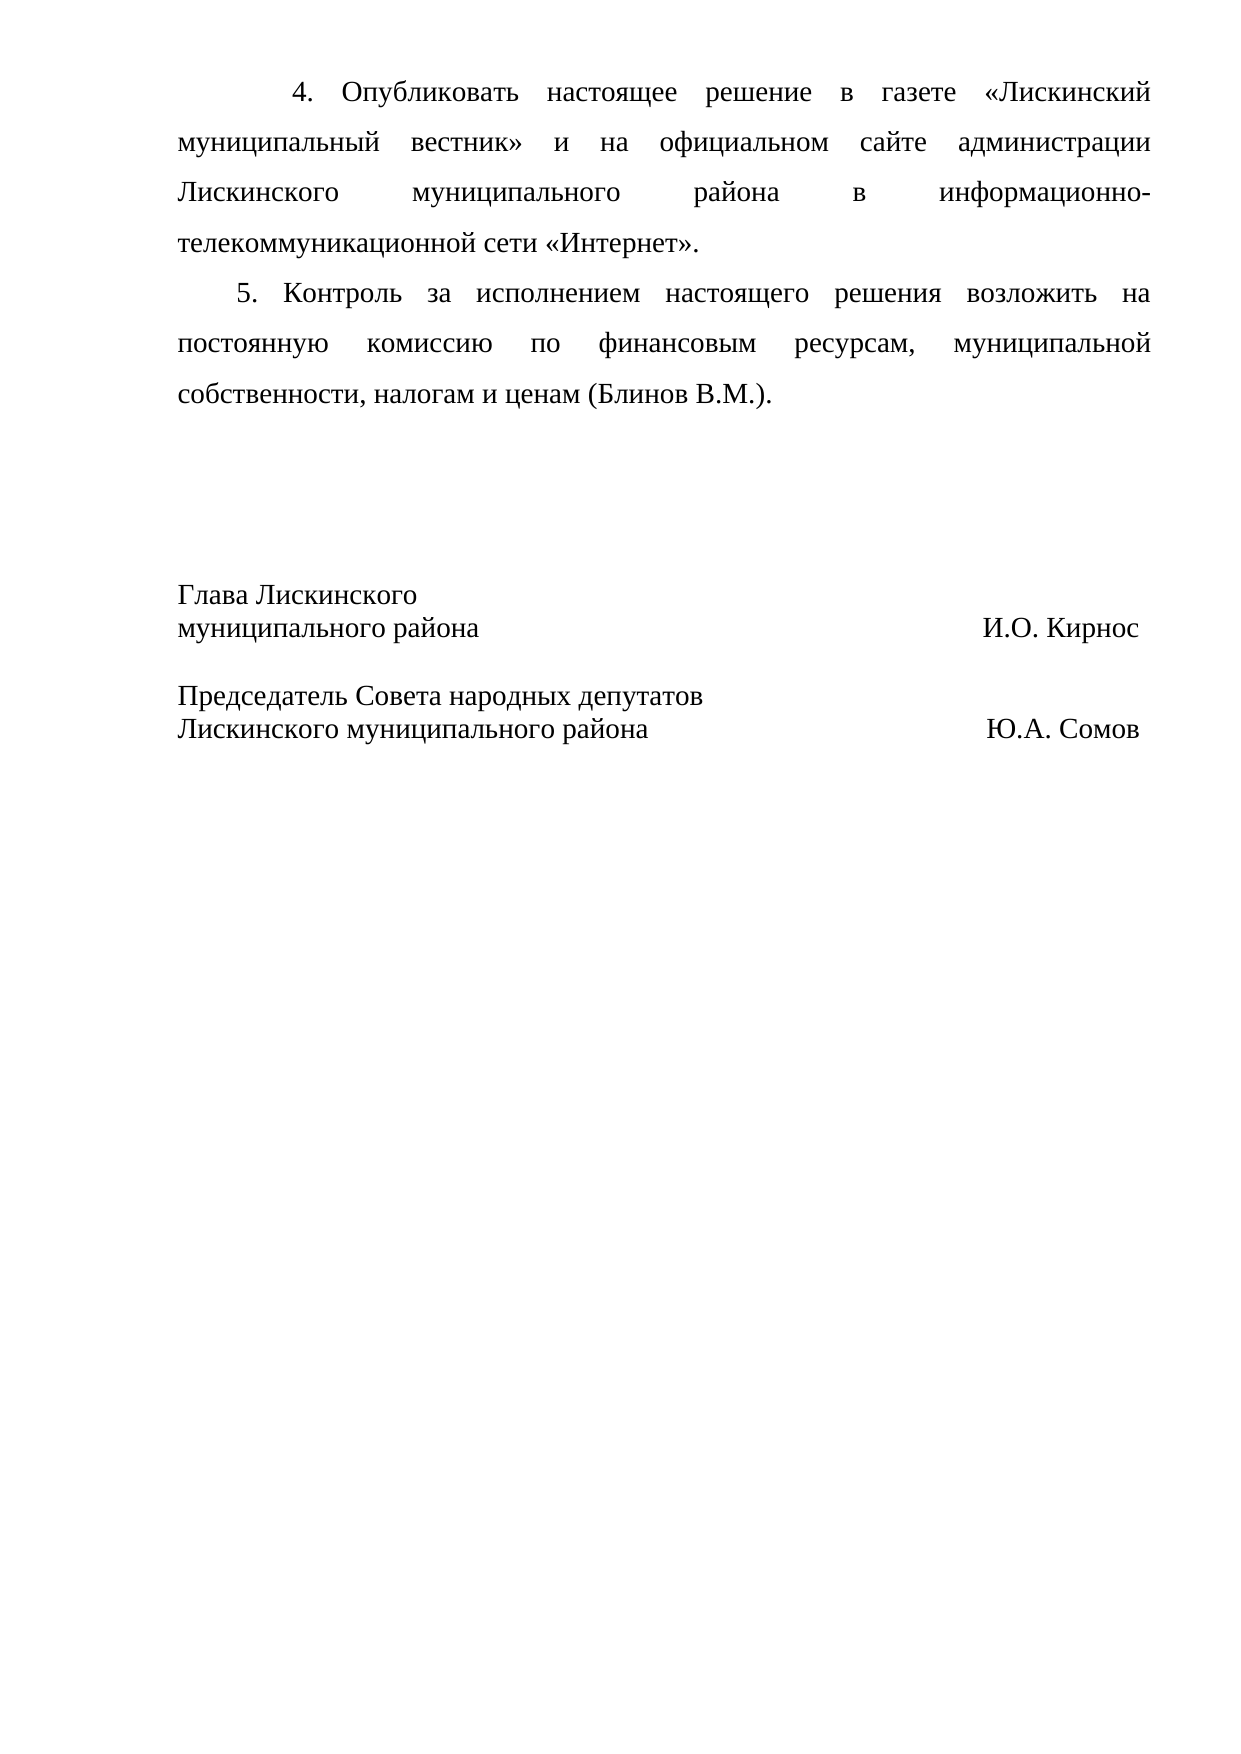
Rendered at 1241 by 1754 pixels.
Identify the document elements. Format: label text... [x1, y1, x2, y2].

text Глава Лискинского [177, 577, 1152, 611]
text муниципального района И.О. Кирнос [177, 611, 1152, 644]
text 4. Опубликовать настоящее решение в газете «Лискинский муниципальный вестник» и на официальном сайте администрации Лискинского муниципального района в информационно-телекоммуникационной сети «Интернет». [177, 74, 1152, 258]
text Лискинского муниципального района Ю.А. Сомов [177, 711, 1152, 745]
text 5. Контроль за исполнением настоящего решения возложить на постоянную комиссию по финансовым ресурсам, муниципальной собственности, налогам и ценам (Блинов В.М.). [177, 275, 1152, 409]
text Председатель Совета народных депутатов [177, 678, 1152, 711]
